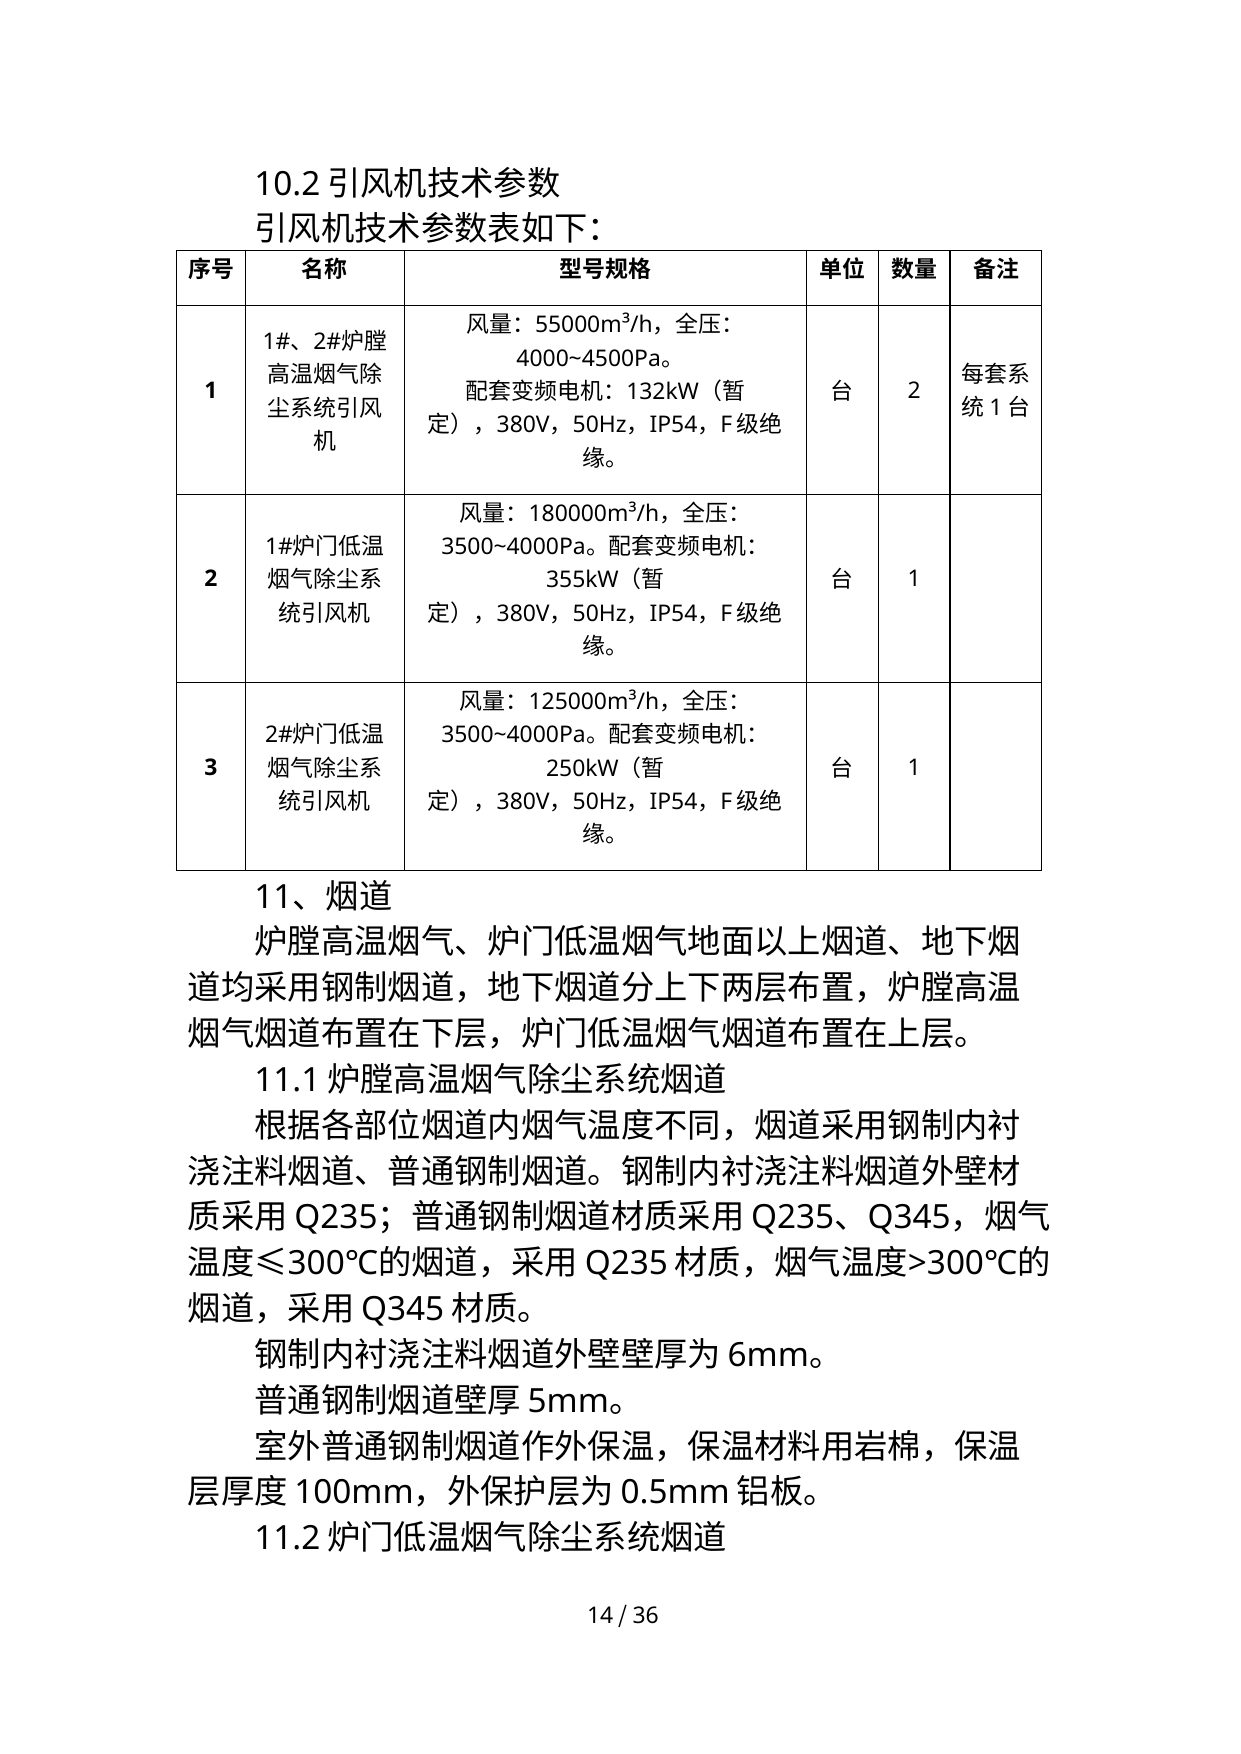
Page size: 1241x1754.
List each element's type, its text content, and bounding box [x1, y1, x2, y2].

text 11.1炉膛高温烟气除尘系统烟道 [187, 1055, 1053, 1101]
table_cell 1#炉门低温烟气除尘系统引风机 [246, 495, 404, 682]
table_cell 风量：55000m³/h，全压：4000~4500Pa。 配套变频电机：132kW（暂定），380V，50Hz，IP54，F级绝缘。 [405, 306, 806, 493]
text 室外普通钢制烟道作外保温，保温材料用岩棉，保温层厚度100mm，外保护层为0.5mm铝板。 [187, 1421, 1053, 1513]
table_header 数量 [879, 251, 949, 305]
table_header 备注 [951, 251, 1041, 305]
table_cell 1 [879, 495, 949, 682]
text 钢制内衬浇注料烟道外壁壁厚为6mm。 [187, 1330, 1053, 1376]
text 11、烟道 [187, 871, 1053, 917]
table_cell 2 [177, 495, 245, 682]
table_cell 每套系统1台 [951, 306, 1041, 493]
table_header 型号规格 [405, 251, 806, 305]
table_cell 台 [807, 495, 878, 682]
text 炉膛高温烟气、炉门低温烟气地面以上烟道、地下烟道均采用钢制烟道，地下烟道分上下两层布置，炉膛高温烟气烟道布置在下层，炉门低温烟气烟道布置在上层。 [187, 917, 1053, 1055]
table_cell 台 [807, 683, 878, 870]
table_cell [951, 495, 1041, 682]
text 10.2引风机技术参数 [187, 158, 1053, 204]
text 引风机技术参数表如下： [187, 204, 1053, 250]
table_cell 3 [177, 683, 245, 870]
table_header 序号 [177, 251, 245, 305]
table_cell 2 [879, 306, 949, 493]
table_cell 1 [177, 306, 245, 493]
text 普通钢制烟道壁厚5mm。 [187, 1376, 1053, 1421]
table_cell 台 [807, 306, 878, 493]
text 11.2炉门低温烟气除尘系统烟道 [187, 1513, 1053, 1559]
table_cell 风量：180000m³/h，全压：3500~4000Pa。配套变频电机： 355kW（暂定），380V，50Hz，IP54，F级绝缘。 [405, 495, 806, 682]
table_header 名称 [246, 251, 404, 305]
table_cell 1 [879, 683, 949, 870]
text 根据各部位烟道内烟气温度不同，烟道采用钢制内衬浇注料烟道、普通钢制烟道。钢制内衬浇注料烟道外壁材质采用Q235；普通钢制烟道材质采用Q235、Q345，烟气温度≤300℃的烟道，采用Q235材质，烟气温度>300℃的烟道，采用Q345材质。 [187, 1101, 1053, 1330]
table_cell 2#炉门低温烟气除尘系统引风机 [246, 683, 404, 870]
table_cell 1#、2#炉膛高温烟气除尘系统引风机 [246, 306, 404, 493]
table_header 单位 [807, 251, 878, 305]
table_cell 风量：125000m³/h，全压：3500~4000Pa。配套变频电机： 250kW（暂定），380V，50Hz，IP54，F级绝缘。 [405, 683, 806, 870]
table_cell [951, 683, 1041, 870]
